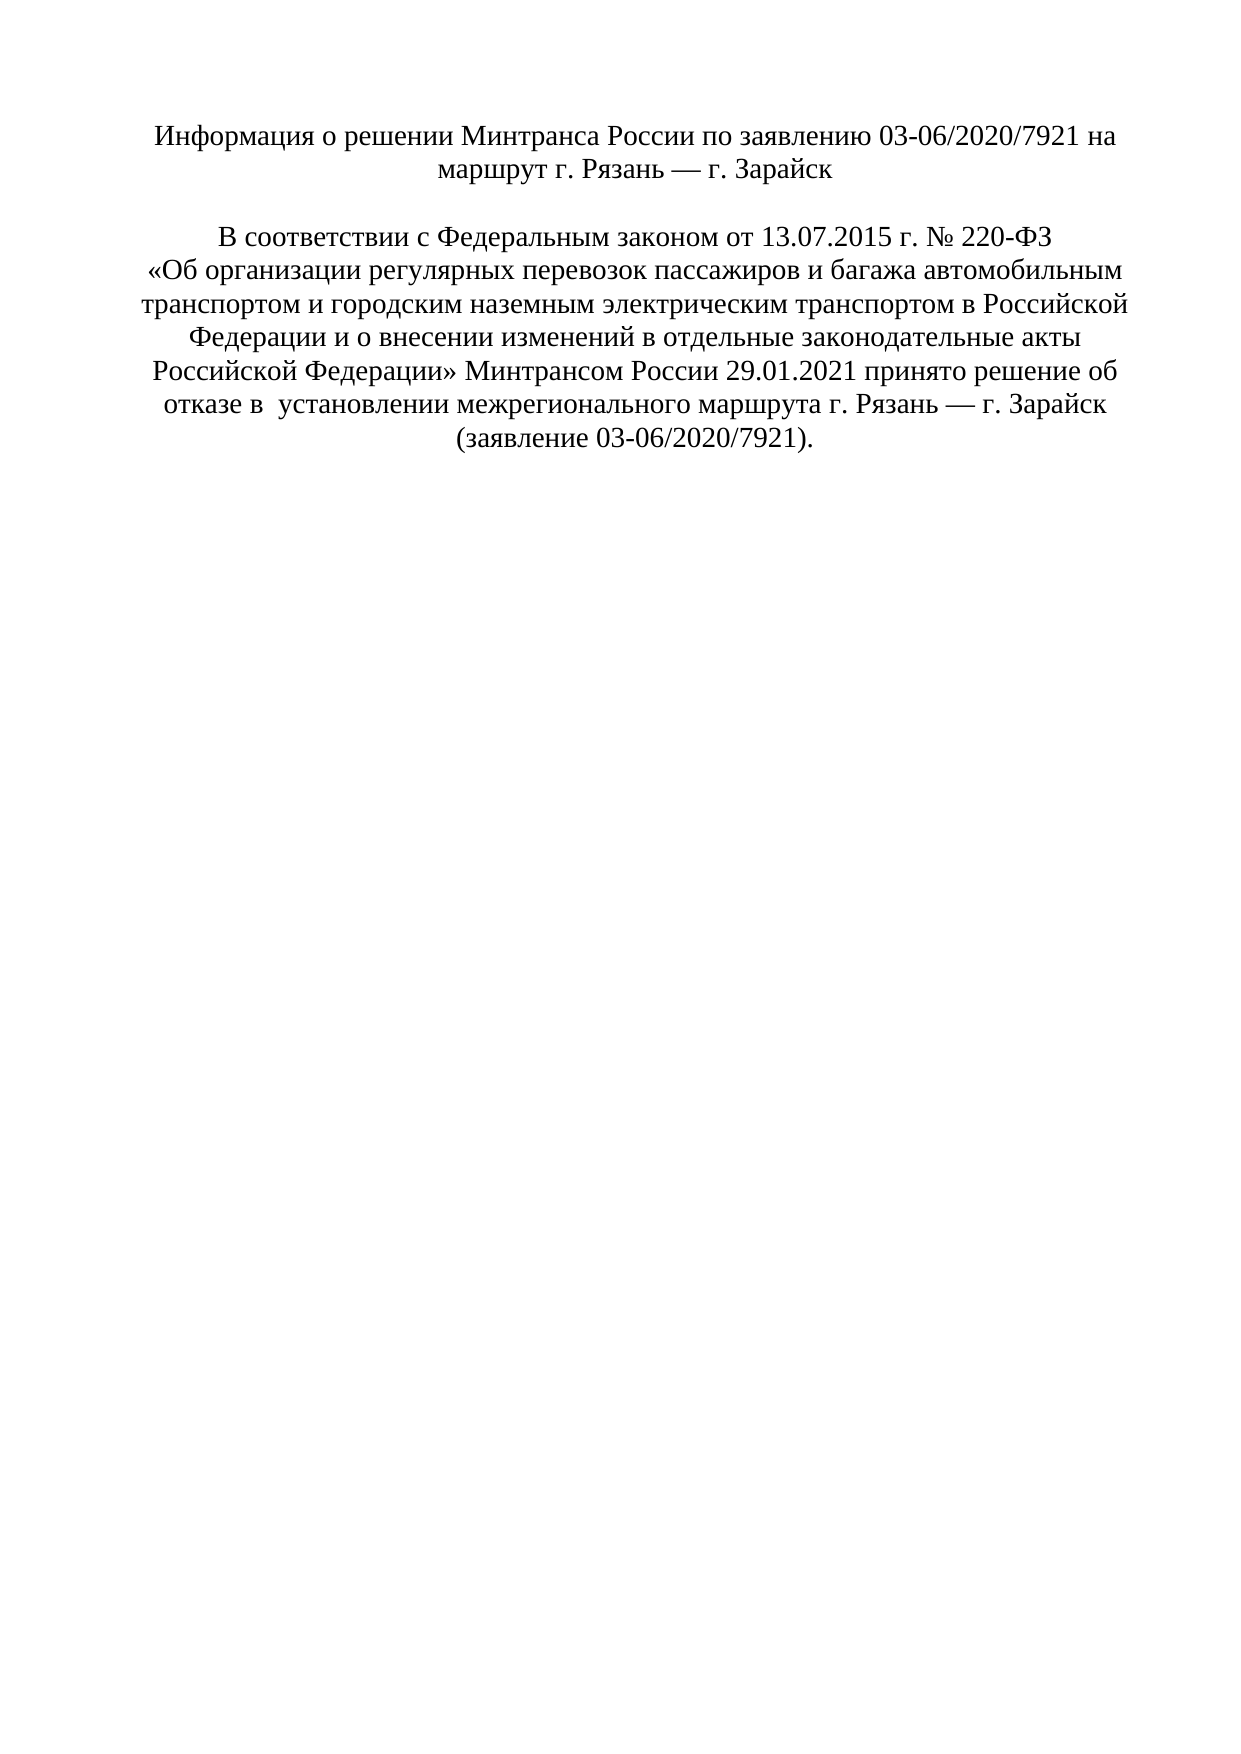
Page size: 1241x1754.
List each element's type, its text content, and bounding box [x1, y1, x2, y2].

text В соответствии с Федеральным законом от 13.07.2015 г. № 220-ФЗ «Об организации регулярных перевозок пассажиров и багажа автомобильным транспортом и городским наземным электрическим транспортом в Российской Федерации и о внесении изменений в отдельные законодательные акты Российской Федерации» Минтрансом России 29.01.2021 принято решение об отказе в установлении межрегионального маршрута г. Рязань — г. Зарайск (заявление 03-06/2020/7921). [118, 219, 1152, 453]
text Информация о решении Минтранса России по заявлению 03-06/2020/7921 на маршрут г. Рязань — г. Зарайск [118, 118, 1152, 185]
